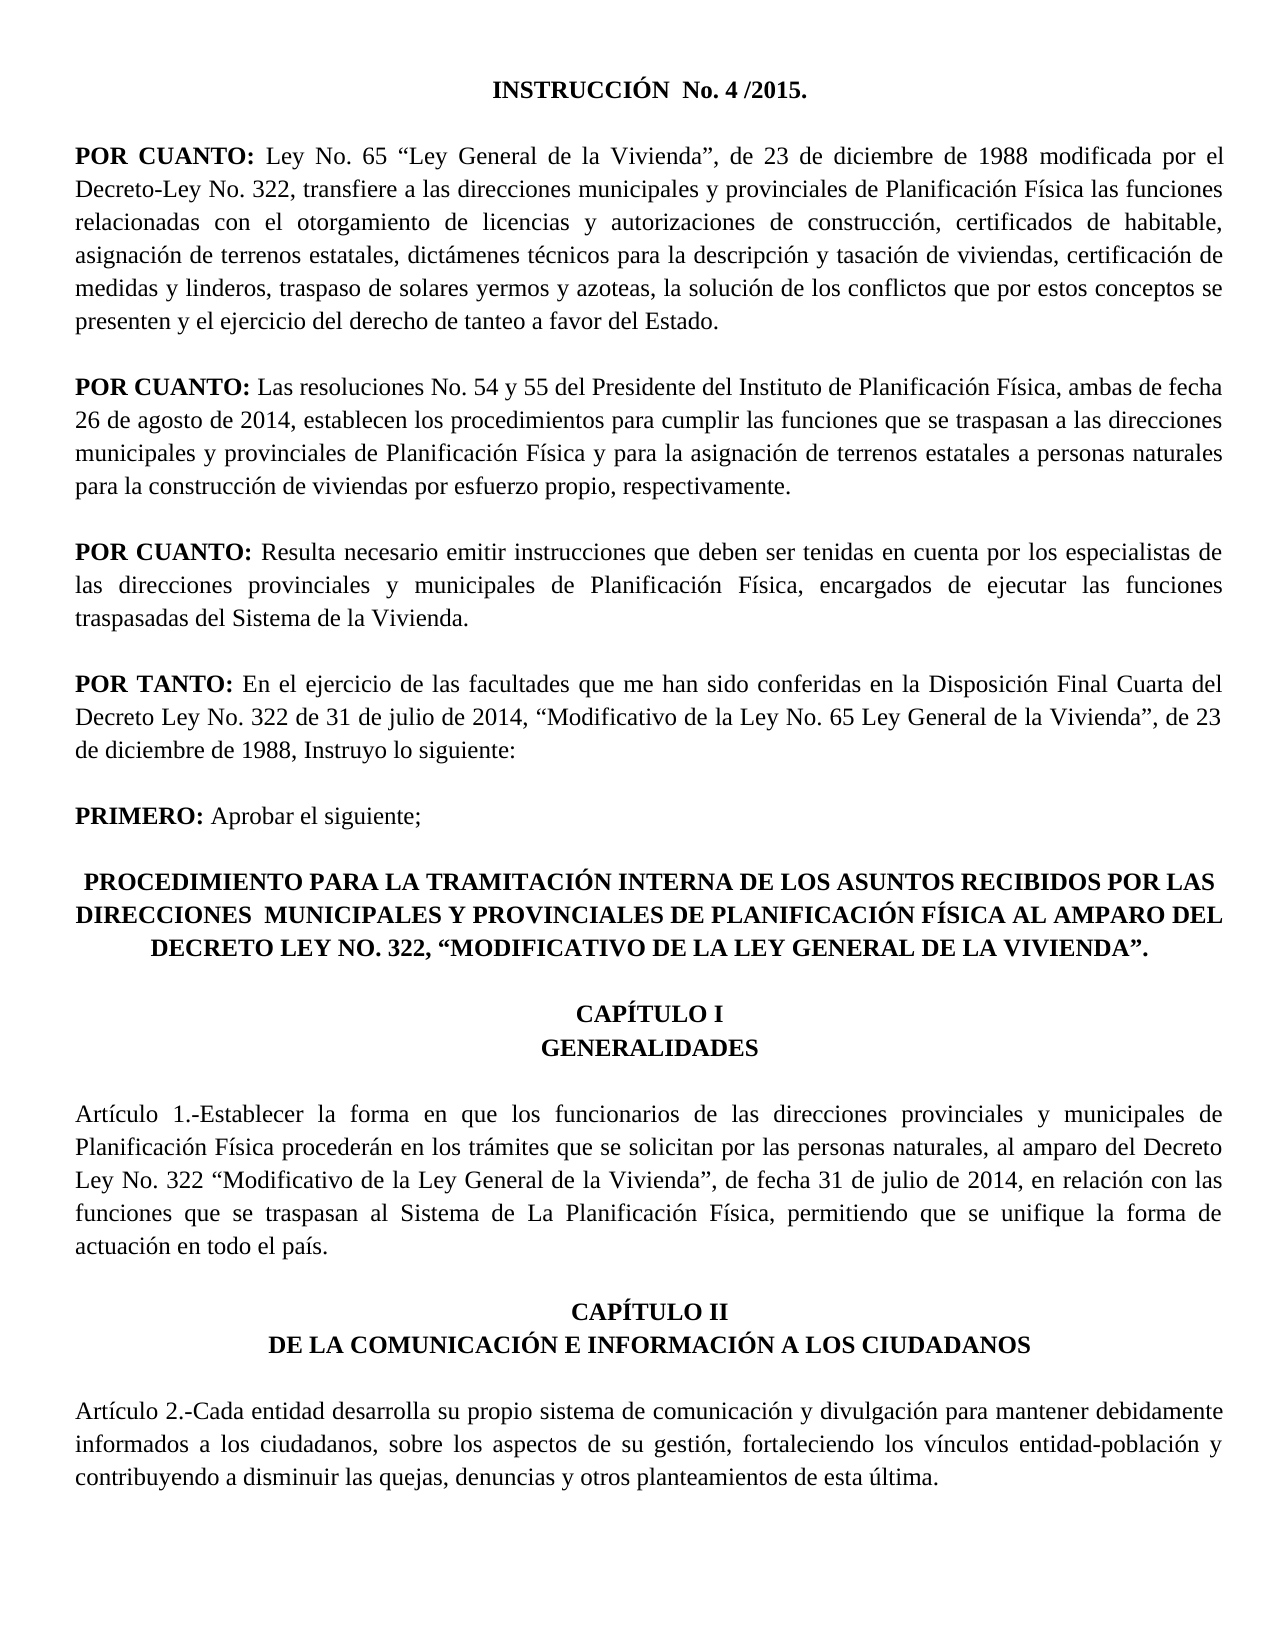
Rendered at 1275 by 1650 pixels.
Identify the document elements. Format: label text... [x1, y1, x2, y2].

text GENERALIDADES [75, 1033, 1224, 1061]
text POR TANTO: En el ejercicio de las facultades que me han sido conferidas en la Disposición Final Cuarta del Decreto Ley No. 322 de 31 de julio de 2014, “Modificativo de la Ley No. 65 Ley General de la Vivienda”, de 23 de diciembre de 1988, Instruyo lo siguiente: [75, 669, 1224, 764]
text INSTRUCCIÓN No. 4 /2015. [75, 75, 1224, 104]
text POR CUANTO: Ley No. 65 “Ley General de la Vivienda”, de 23 de diciembre de 1988 modificada por el Decreto-Ley No. 322, transfiere a las direcciones municipales y provinciales de Planificación Física las funciones relacionadas con el otorgamiento de licencias y autorizaciones de construcción, certificados de habitable, asignación de terrenos estatales, dictámenes técnicos para la descripción y tasación de viviendas, certificación de medidas y linderos, traspaso de solares yermos y azoteas, la solución de los conflictos que por estos conceptos se presenten y el ejercicio del derecho de tanteo a favor del Estado. [75, 141, 1224, 335]
text Artículo 1.-Establecer la forma en que los funcionarios de las direcciones provinciales y municipales de Planificación Física procederán en los trámites que se solicitan por las personas naturales, al amparo del Decreto Ley No. 322 “Modificativo de la Ley General de la Vivienda”, de fecha 31 de julio de 2014, en relación con las funciones que se traspasan al Sistema de La Planificación Física, permitiendo que se unifique la forma de actuación en todo el país. [75, 1099, 1224, 1259]
text POR CUANTO: Resulta necesario emitir instrucciones que deben ser tenidas en cuenta por los especialistas de las direcciones provinciales y municipales de Planificación Física, encargados de ejecutar las funciones traspasadas del Sistema de la Vivienda. [75, 537, 1224, 632]
text PROCEDIMIENTO PARA LA TRAMITACIÓN INTERNA DE LOS ASUNTOS RECIBIDOS POR LAS DIRECCIONES MUNICIPALES Y PROVINCIALES DE PLANIFICACIÓN FÍSICA AL AMPARO DEL DECRETO LEY NO. 322, “MODIFICATIVO DE LA LEY GENERAL DE LA VIVIENDA”. [75, 867, 1224, 962]
text DE LA COMUNICACIÓN E INFORMACIÓN A LOS CIUDADANOS [75, 1330, 1224, 1358]
text PRIMERO: Aprobar el siguiente; [75, 801, 1224, 830]
text POR CUANTO: Las resoluciones No. 54 y 55 del Presidente del Instituto de Planificación Física, ambas de fecha 26 de agosto de 2014, establecen los procedimientos para cumplir las funciones que se traspasan a las direcciones municipales y provinciales de Planificación Física y para la asignación de terrenos estatales a personas naturales para la construcción de viviendas por esfuerzo propio, respectivamente. [75, 372, 1224, 500]
text Artículo 2.-Cada entidad desarrolla su propio sistema de comunicación y divulgación para mantener debidamente informados a los ciudadanos, sobre los aspectos de su gestión, fortaleciendo los vínculos entidad-población y contribuyendo a disminuir las quejas, denuncias y otros planteamientos de esta última. [75, 1396, 1224, 1491]
text CAPÍTULO I [75, 999, 1224, 1028]
text CAPÍTULO II [75, 1297, 1224, 1326]
